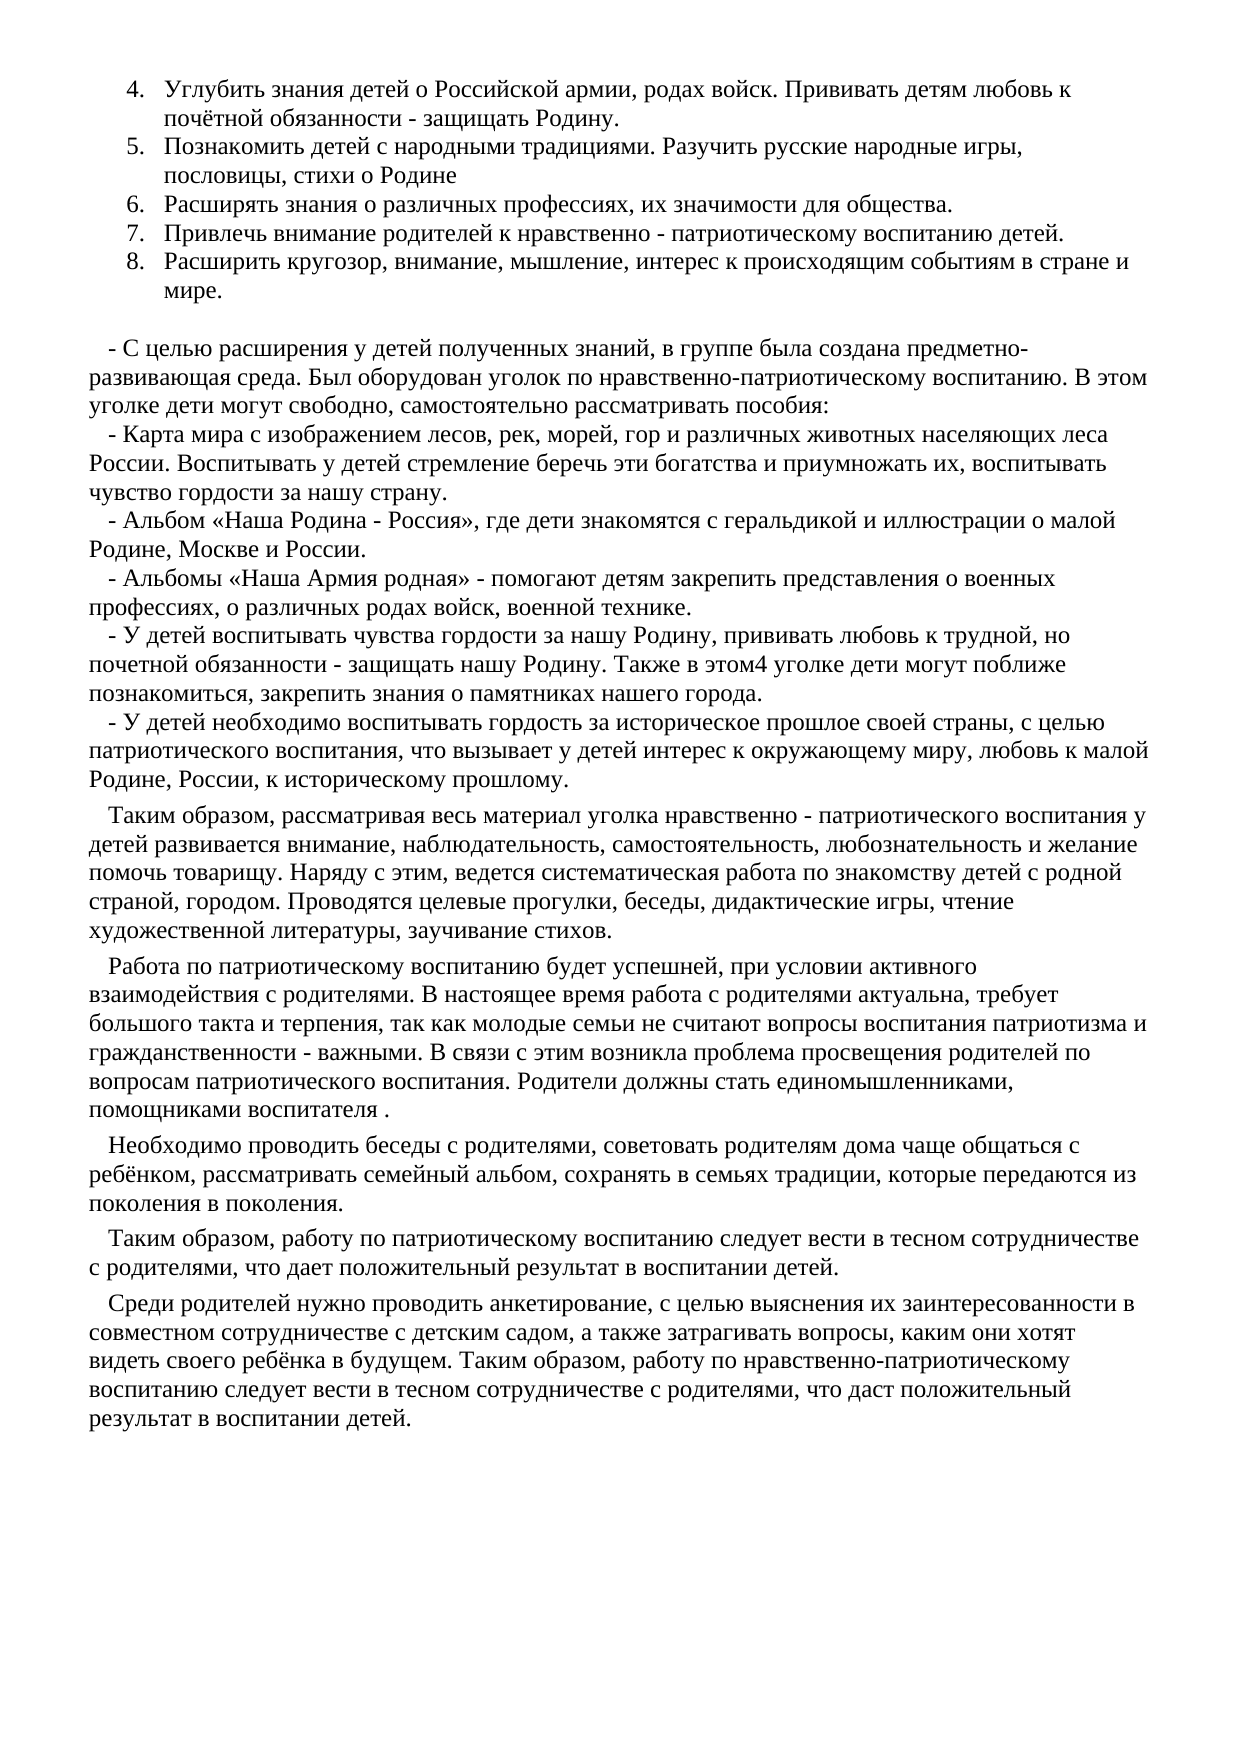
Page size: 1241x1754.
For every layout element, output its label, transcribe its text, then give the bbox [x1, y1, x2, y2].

text - Альбом «Наша Родина - Россия», где дети знакомятся с геральдикой и иллюстрации о малой Родине, Москве и России. [89, 506, 1152, 563]
list Привлечь внимание родителей к нравственно - патриотическому воспитанию детей. [126, 218, 1152, 246]
text Среди родителей нужно проводить анкетирование, с целью выяснения их заинтересованности в совместном сотрудничестве с детским садом, а также затрагивать вопросы, каким они хотят видеть своего ребёнка в будущем. Таким образом, работу по нравственно-патриотическому воспитанию следует вести в тесном сотрудничестве с родителями, что даст положительный результат в воспитании детей. [89, 1288, 1152, 1432]
text Таким образом, работу по патриотическому воспитанию следует вести в тесном сотрудничестве с родителями, что дает положительный результат в воспитании детей. [89, 1223, 1152, 1281]
text - Карта мира с изображением лесов, рек, морей, гор и различных животных населяющих леса России. Воспитывать у детей стремление беречь эти богатства и приумножать их, воспитывать чувство гордости за нашу страну. [89, 419, 1152, 506]
text - У детей воспитывать чувства гордости за нашу Родину, прививать любовь к трудной, но почетной обязанности - защищать нашу Родину. Также в этом4 уголке дети могут поближе познакомиться, закрепить знания о памятниках нашего города. [89, 621, 1152, 707]
list Расширить кругозор, внимание, мышление, интерес к происходящим событиям в стране и мире. [126, 246, 1152, 304]
text - Альбомы «Наша Армия родная» - помогают детям закрепить представления о военных профессиях, о различных родах войск, военной технике. [89, 563, 1152, 621]
list Расширять знания о различных профессиях, их значимости для общества. [126, 189, 1152, 218]
list Познакомить детей с народными традициями. Разучить русские народные игры, пословицы, стихи о Родине [126, 131, 1152, 189]
text Таким образом, рассматривая весь материал уголка нравственно - патриотического воспитания у детей развивается внимание, наблюдательность, самостоятельность, любознательность и желание помочь товарищу. Наряду с этим, ведется систематическая работа по знакомству детей с родной страной, городом. Проводятся целевые прогулки, беседы, дидактические игры, чтение художественной литературы, заучивание стихов. [89, 800, 1152, 944]
text - У детей необходимо воспитывать гордость за историческое прошлое своей страны, с целью патриотического воспитания, что вызывает у детей интерес к окружающему миру, любовь к малой Родине, России, к историческому прошлому. [89, 707, 1152, 793]
text Работа по патриотическому воспитанию будет успешней, при условии активного взаимодействия с родителями. В настоящее время работа с родителями актуальна, требует большого такта и терпения, так как молодые семьи не считают вопросы воспитания патриотизма и гражданственности - важными. В связи с этим возникла проблема просвещения родителей по вопросам патриотического воспитания. Родители должны стать единомышленниками, помощниками воспитателя . [89, 951, 1152, 1123]
text - С целью расширения у детей полученных знаний, в группе была создана предметно-развивающая среда. Был оборудован уголок по нравственно-патриотическому воспитанию. В этом уголке дети могут свободно, самостоятельно рассматривать пособия: [89, 333, 1152, 419]
text Необходимо проводить беседы с родителями, советовать родителям дома чаще общаться с ребёнком, рассматривать семейный альбом, сохранять в семьях традиции, которые передаются из поколения в поколения. [89, 1130, 1152, 1216]
list Углубить знания детей о Российской армии, родах войск. Прививать детям любовь к почётной обязанности - защищать Родину. [126, 74, 1152, 131]
